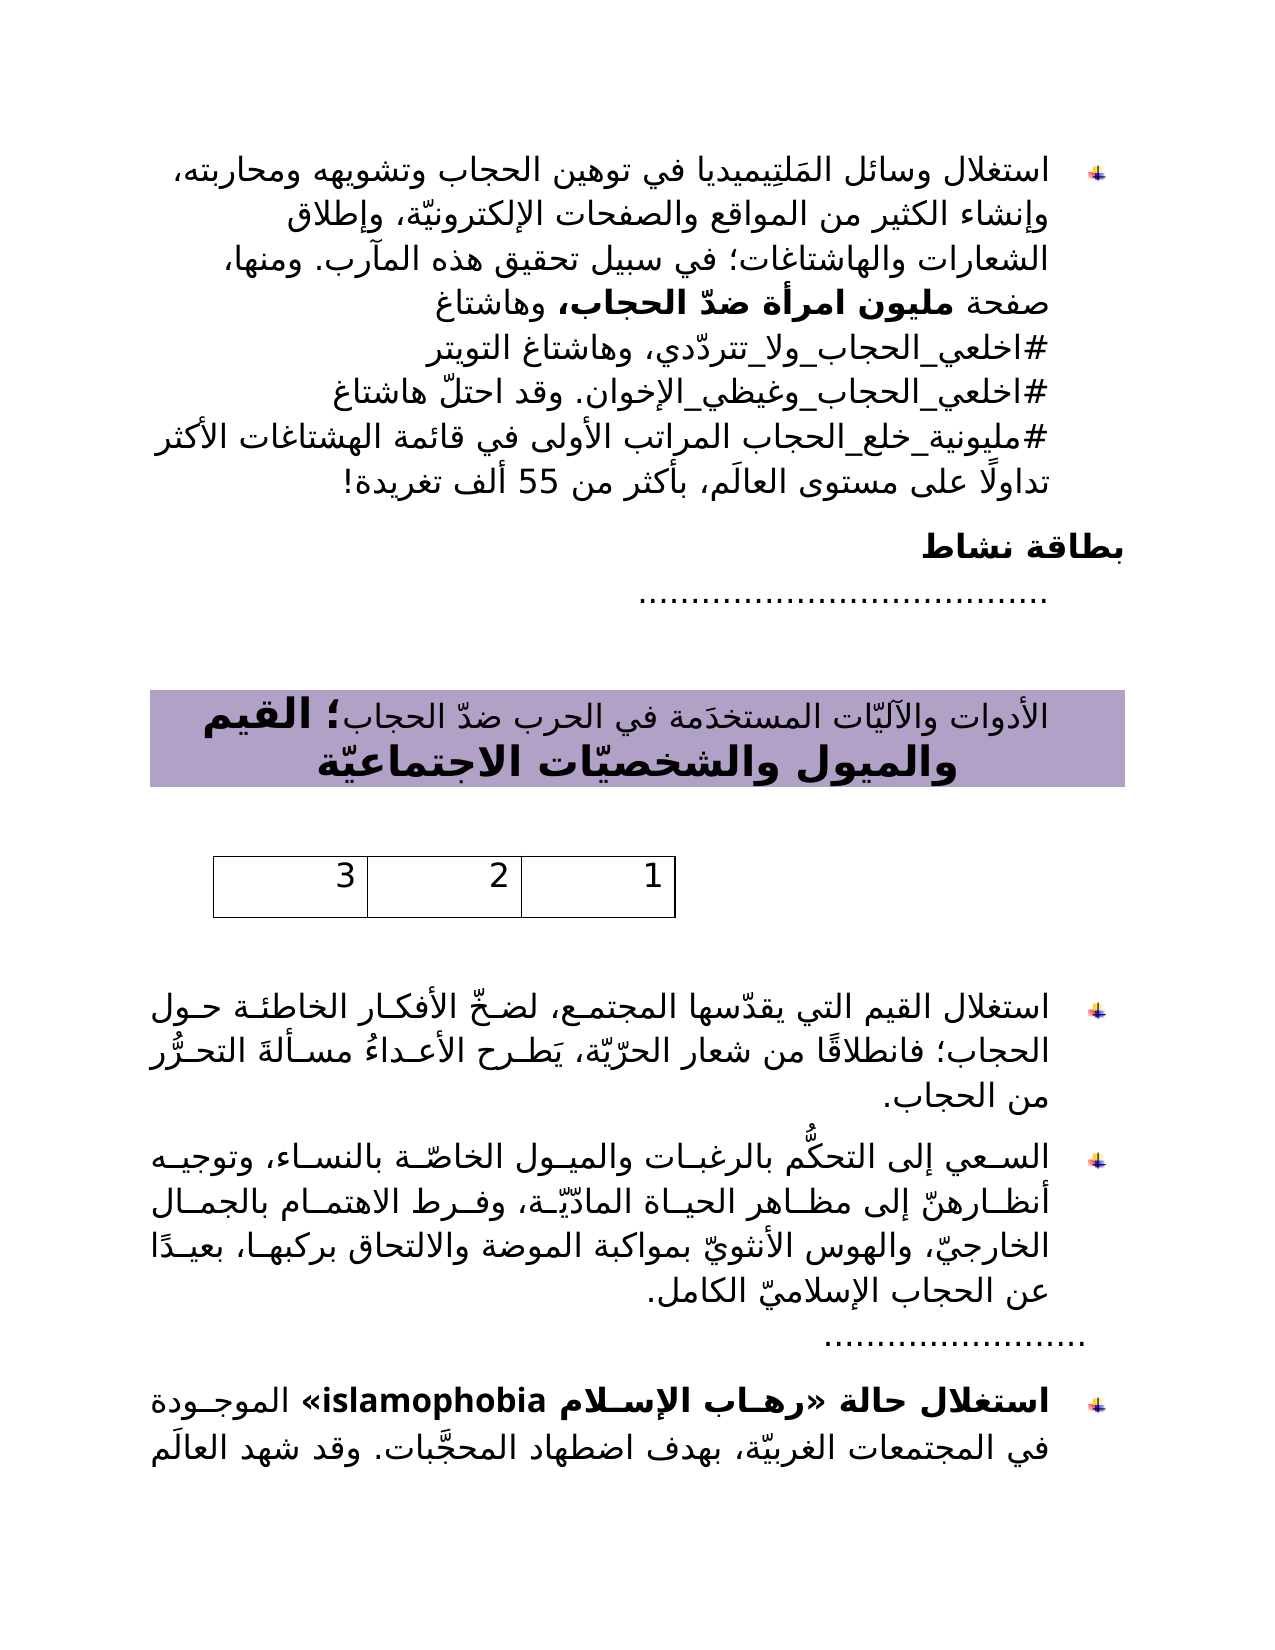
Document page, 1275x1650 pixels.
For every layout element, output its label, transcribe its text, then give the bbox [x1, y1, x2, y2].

picture [1088, 1151, 1106, 1169]
list السعي إلى التحكُّم بالرغبات والميول الخاصّة بالنساء، وتوجيه أنظارهنّ إلى مظاهر الحياة المادّيّة، وفرط الاهتمام بالجمال الخارجيّ، والهوس الأنثويّ بمواكبة الموضة والالتحاق بركبها، بعيدًا عن الحجاب الإسلاميّ الكامل. [150, 1137, 1087, 1310]
picture [1088, 1396, 1106, 1413]
list استغلال وسائل المَلتِيميديا في توهين الحجاب وتشويهه ومحاربته، وإنشاء الكثير من المواقع والصفحات الإلكترونيّة، وإطلاق الشعارات والهاشتاغات؛ في سبيل تحقيق هذه المآرب. ومنها، صفحة مليون امرأة ضدّ الحجاب، وهاشتاغ #اخلعي_الحجاب_ولا_تتردّدي، وهاشتاغ التويتر #اخلعي_الحجاب_وغيظي_الإخوان. وقد احتلّ هاشتاغ #مليونية_خلع_الحجاب المراتب الأولى في قائمة الهشتاغات الأكثر تداولًا على مستوى العالَم، بأكثر من 55 ألف تغريدة! [150, 150, 1087, 501]
text بطاقة نشاط [150, 527, 1125, 566]
picture [1088, 164, 1106, 181]
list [150, 1377, 1087, 1467]
table_header 3 [214, 857, 367, 917]
table_header 2 [368, 857, 521, 917]
text ......................... [150, 1316, 1087, 1355]
subtitle الأدوات والآليّات المستخدَمة في الحرب ضدّ الحجاب؛ القيم والميول والشخصيّات الاجتماعيّة [150, 690, 1125, 787]
table_header 1 [522, 857, 674, 917]
list استغلال القيم التي يقدّسها المجتمع، لضخّ الأفكار الخاطئة حول الحجاب؛ فانطلاقًا من شعار الحرّيّة، يَطرح الأعداءُ مسألةَ التحرُّر من الحجاب. [150, 987, 1087, 1115]
list ....................................... [150, 572, 1050, 611]
picture [1088, 1001, 1106, 1019]
